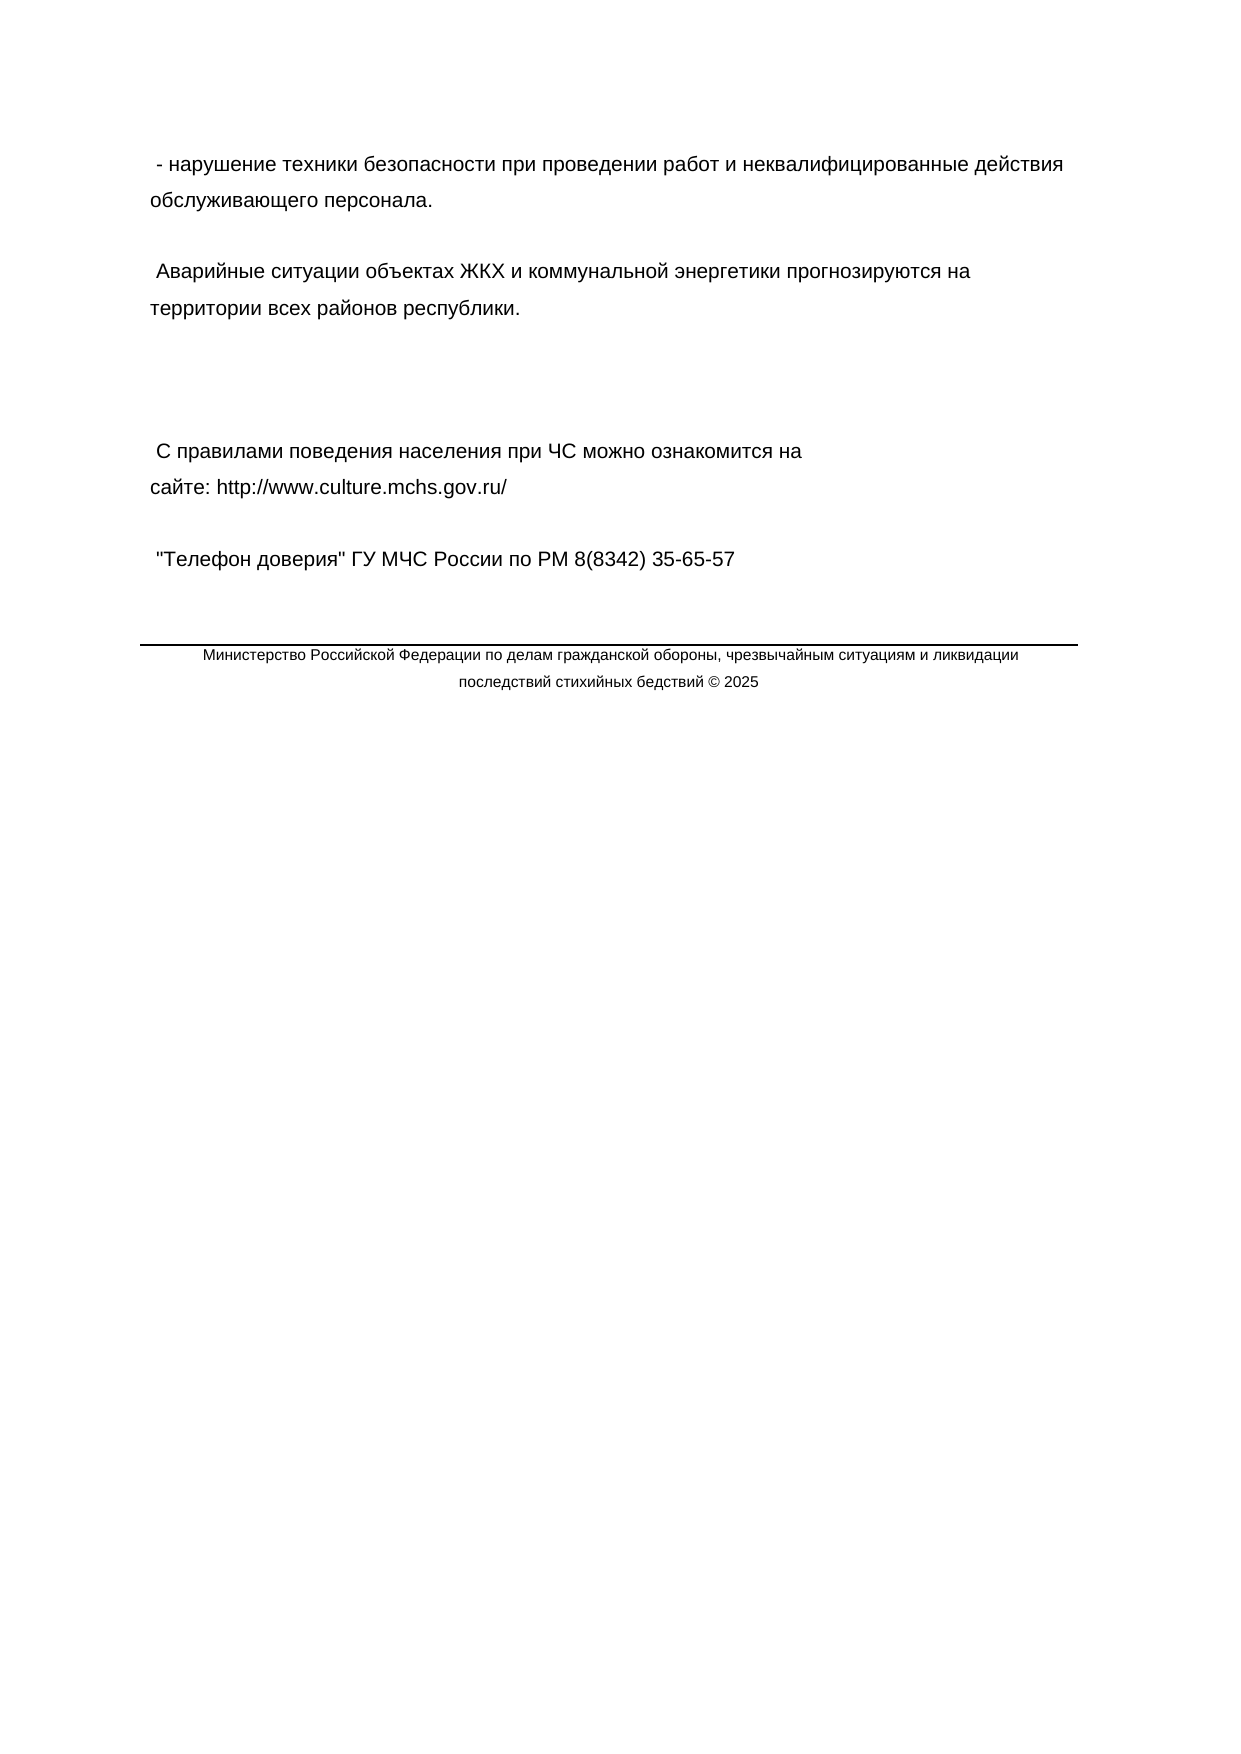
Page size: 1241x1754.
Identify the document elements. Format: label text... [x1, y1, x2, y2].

table_cell Министерство Российской Федерации по делам гражданской обороны, чрезвычайным ситуациям и ликвидации последствий стихийных бедствий © 2025 [140, 646, 1078, 727]
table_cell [140, 150, 1078, 644]
